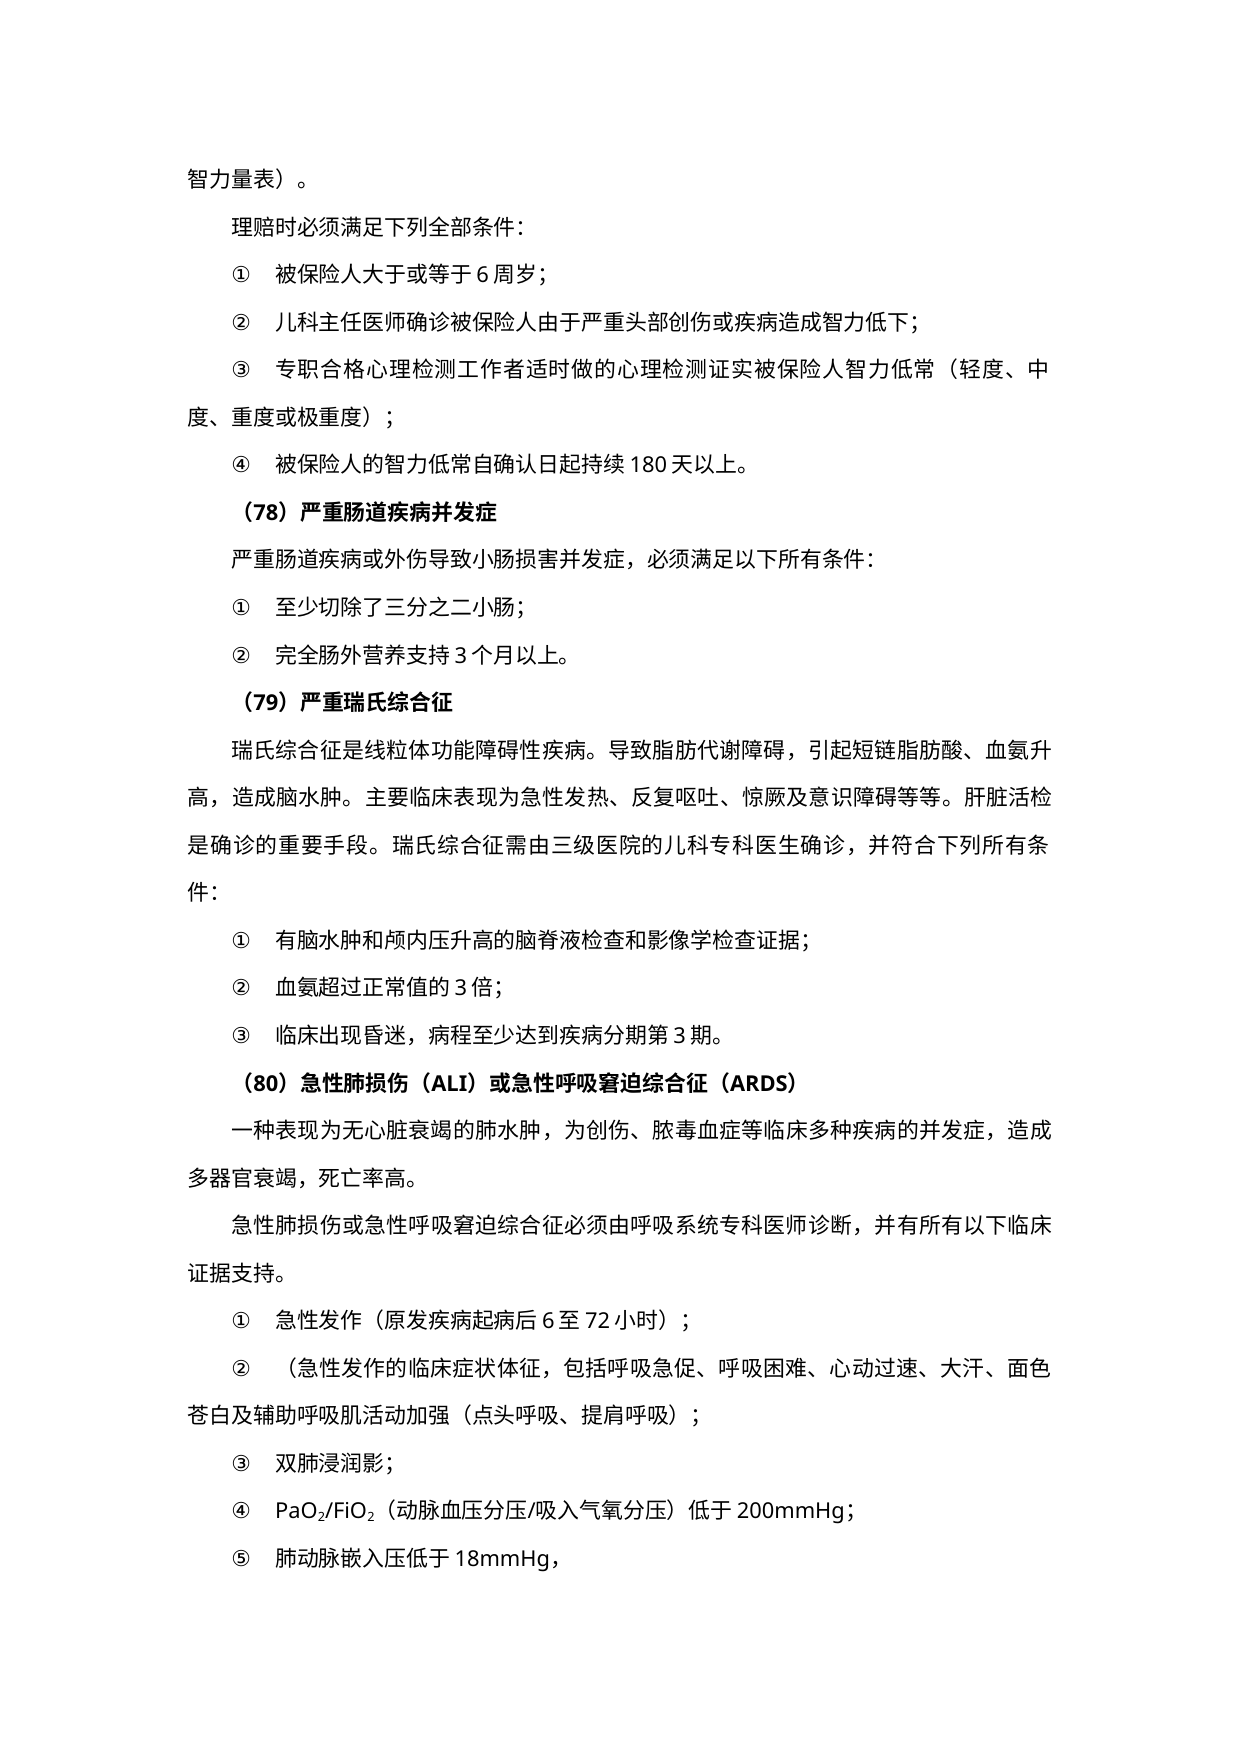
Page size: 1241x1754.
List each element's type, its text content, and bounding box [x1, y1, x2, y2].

list PaO2/FiO2（动脉血压分压/吸入气氧分压）低于200mmHg； [187, 1493, 1053, 1525]
list 被保险人大于或等于6周岁； [187, 257, 1053, 289]
list 至少切除了三分之二小肠； [187, 590, 1053, 622]
list 一种表现为无心脏衰竭的肺水肿，为创伤、脓毒血症等临床多种疾病的并发症，造成多器官衰竭，死亡率高。 [187, 1113, 1053, 1192]
list （78）严重肠道疾病并发症 [231, 495, 1053, 527]
list 双肺浸润影； [187, 1446, 1053, 1478]
list （79）严重瑞氏综合征 [231, 685, 1053, 717]
list 急性肺损伤或急性呼吸窘迫综合征必须由呼吸系统专科医师诊断，并有所有以下临床证据支持。 [187, 1208, 1053, 1287]
list 被保险人的智力低常自确认日起持续180天以上。 [187, 447, 1053, 479]
list 有脑水肿和颅内压升高的脑脊液检查和影像学检查证据； [187, 923, 1053, 954]
list 儿科主任医师确诊被保险人由于严重头部创伤或疾病造成智力低下； [187, 304, 1053, 336]
list 专职合格心理检测工作者适时做的心理检测证实被保险人智力低常（轻度、中度、重度或极重度）； [187, 352, 1053, 431]
list （急性发作的临床症状体征，包括呼吸急促、呼吸困难、心动过速、大汗、面色苍白及辅助呼吸肌活动加强（点头呼吸、提肩呼吸）； [187, 1351, 1053, 1430]
list 急性发作（原发疾病起病后6至72小时）； [187, 1303, 1053, 1335]
list （80）急性肺损伤（ALI）或急性呼吸窘迫综合征（ARDS） [231, 1066, 1053, 1097]
list 瑞氏综合征是线粒体功能障碍性疾病。导致脂肪代谢障碍，引起短链脂肪酸、血氨升高，造成脑水肿。主要临床表现为急性发热、反复呕吐、惊厥及意识障碍等等。肝脏活检是确诊的重要手段。瑞氏综合征需由三级医院的儿科专科医生确诊，并符合下列所有条件： [187, 733, 1053, 907]
list 血氨超过正常值的3倍； [187, 970, 1053, 1002]
list 严重肠道疾病或外伤导致小肠损害并发症，必须满足以下所有条件： [187, 542, 1053, 574]
list 肺动脉嵌入压低于18mmHg， [187, 1541, 1053, 1573]
list 临床出现昏迷，病程至少达到疾病分期第3期。 [187, 1018, 1053, 1050]
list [187, 162, 1053, 194]
list 理赔时必须满足下列全部条件： [187, 209, 1053, 241]
list 完全肠外营养支持3个月以上。 [187, 638, 1053, 669]
